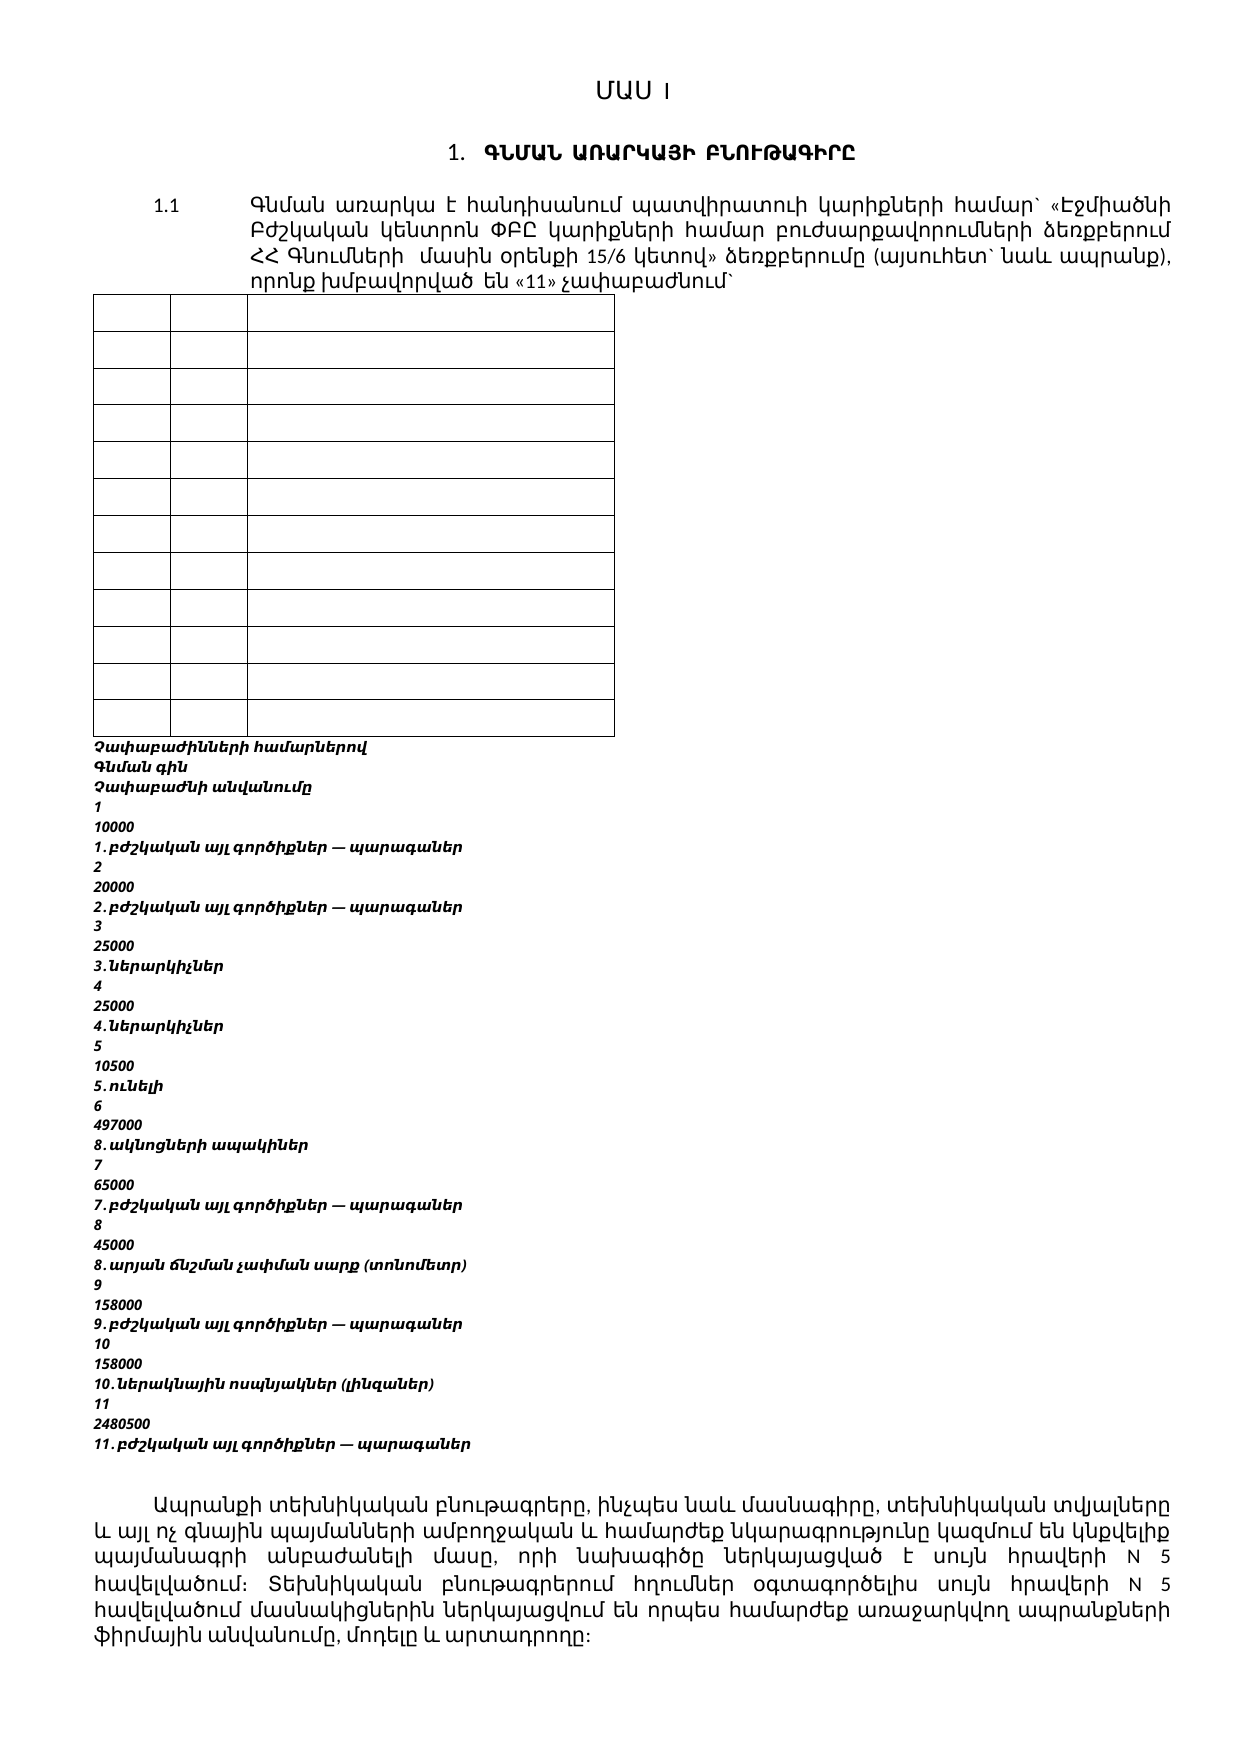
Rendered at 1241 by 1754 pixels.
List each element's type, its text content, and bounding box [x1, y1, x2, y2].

text ՄԱՍ I [94, 75, 1171, 106]
subtitle Գնման առարկա է հանդիսանում պատվիրատուի կարիքների համար` «Էջմիածնի Բժշկական կենտրոն ՓԲԸ կարիքների համար բուժսարքավորումների ձեռքբերում ՀՀ Գնումների մասին օրենքի 15/6 կետով» ձեռքբերումը (այսուհետ` նաև ապրանք), որոնք խմբավորված են «11» չափաբաժնում` [153, 192, 1171, 294]
list ԳՆՄԱՆ ԱՌԱՐԿԱՅԻ ԲՆՈՒԹԱԳԻՐԸ [131, 136, 1171, 167]
text Ապրանքի տեխնիկական բնութագրերը, ինչպես նաև մասնագիրը, տեխնիկական տվյալները և այլ ոչ գնային պայմանների ամբողջական և համարժեք նկարագրությունը կազմում են կնքվելիք պայմանագրի անբաժանելի մասը, որի նախագիծը ներկայացված է սույն հրավերի N 5 հավելվածում։ Տեխնիկական բնութագրերում հղումներ օգտագործելիս սույն հրավերի N 5 հավելվածում մասնակիցներին ներկայացվում են որպես համարժեք առաջարկվող ապրանքների ֆիրմային անվանումը, մոդելը և արտադրողը: [94, 1492, 1171, 1648]
